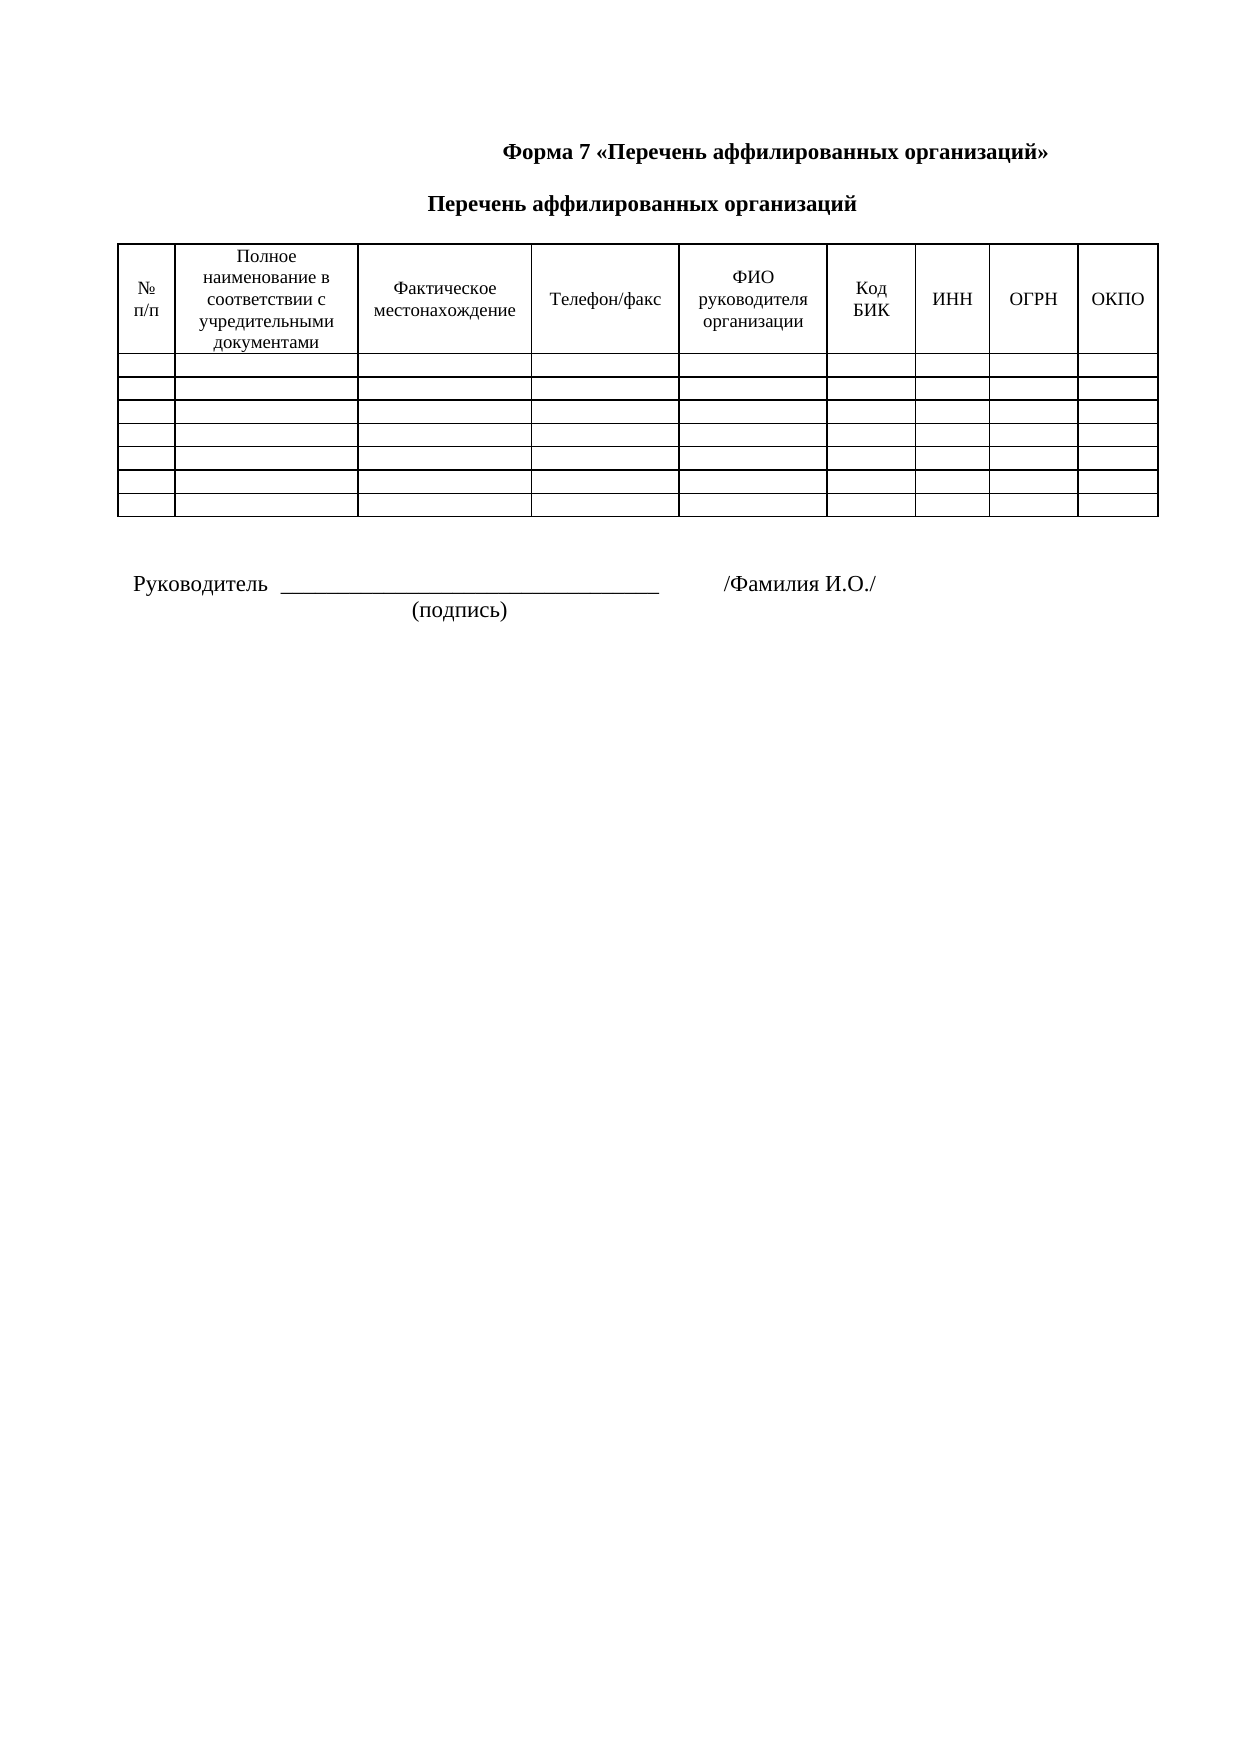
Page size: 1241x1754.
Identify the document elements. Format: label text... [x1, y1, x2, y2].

table_cell [990, 401, 1077, 422]
table_cell [680, 424, 826, 446]
table_header Фактическое местонахождение [359, 245, 531, 353]
table_cell [359, 447, 531, 469]
table_cell [119, 424, 174, 446]
table_cell [916, 471, 989, 492]
table_cell [990, 354, 1077, 376]
table_cell [990, 378, 1077, 399]
table_cell [1079, 378, 1157, 399]
table_cell [828, 447, 915, 469]
table_cell [532, 378, 678, 399]
table_cell [916, 447, 989, 469]
table_cell [680, 471, 826, 492]
table_cell [916, 378, 989, 399]
table_cell [680, 354, 826, 376]
table_header ОГРН [990, 245, 1077, 353]
table_cell [119, 494, 174, 516]
table_cell [119, 378, 174, 399]
table_cell [1079, 471, 1157, 492]
table_cell [916, 401, 989, 422]
table_cell [680, 447, 826, 469]
table_cell [916, 494, 989, 516]
table_cell [990, 494, 1077, 516]
table_cell [119, 471, 174, 492]
table_cell [359, 354, 531, 376]
table_cell [176, 354, 357, 376]
table_cell [1079, 354, 1157, 376]
table_cell [532, 401, 678, 422]
table_cell [1079, 424, 1157, 446]
table_cell [828, 354, 915, 376]
text Форма 7 «Перечень аффилированных организаций» [502, 138, 1152, 164]
table_cell [828, 401, 915, 422]
text Перечень аффилированных организаций [133, 191, 1152, 217]
table_cell [359, 471, 531, 492]
table_cell [176, 401, 357, 422]
table_cell [176, 494, 357, 516]
table_cell [680, 378, 826, 399]
table_cell [680, 494, 826, 516]
table_cell [176, 471, 357, 492]
table_cell [532, 424, 678, 446]
table_cell [532, 494, 678, 516]
table_cell [990, 447, 1077, 469]
table_cell [828, 424, 915, 446]
text Руководитель _________________________________ /Фамилия И.О./ [133, 570, 1152, 596]
table_cell [176, 447, 357, 469]
table_header ФИО руководителя организации [680, 245, 826, 353]
table_cell [532, 447, 678, 469]
table_cell [1079, 447, 1157, 469]
table_cell [532, 471, 678, 492]
table_cell [176, 378, 357, 399]
text (подпись) [133, 596, 1152, 623]
table_cell [119, 401, 174, 422]
table_cell [916, 354, 989, 376]
table_cell [119, 447, 174, 469]
table_cell [990, 471, 1077, 492]
table_cell [1079, 494, 1157, 516]
table_cell [916, 424, 989, 446]
table_cell [828, 494, 915, 516]
table_header Полное наименование в соответствии с учредительными документами [176, 245, 357, 353]
table_cell [532, 354, 678, 376]
table_cell [176, 424, 357, 446]
table_cell [359, 401, 531, 422]
table_cell [119, 354, 174, 376]
table_cell [359, 494, 531, 516]
table_cell [1079, 401, 1157, 422]
table_cell [680, 401, 826, 422]
table_cell [828, 378, 915, 399]
table_cell [990, 424, 1077, 446]
table_header Телефон/факс [532, 245, 678, 353]
table_header ОКПО [1079, 245, 1157, 353]
table_cell [828, 471, 915, 492]
table_header № п/п [119, 245, 174, 353]
table_cell [359, 378, 531, 399]
table_header ИНН [916, 245, 989, 353]
table_header Код БИК [828, 245, 915, 353]
table_cell [359, 424, 531, 446]
